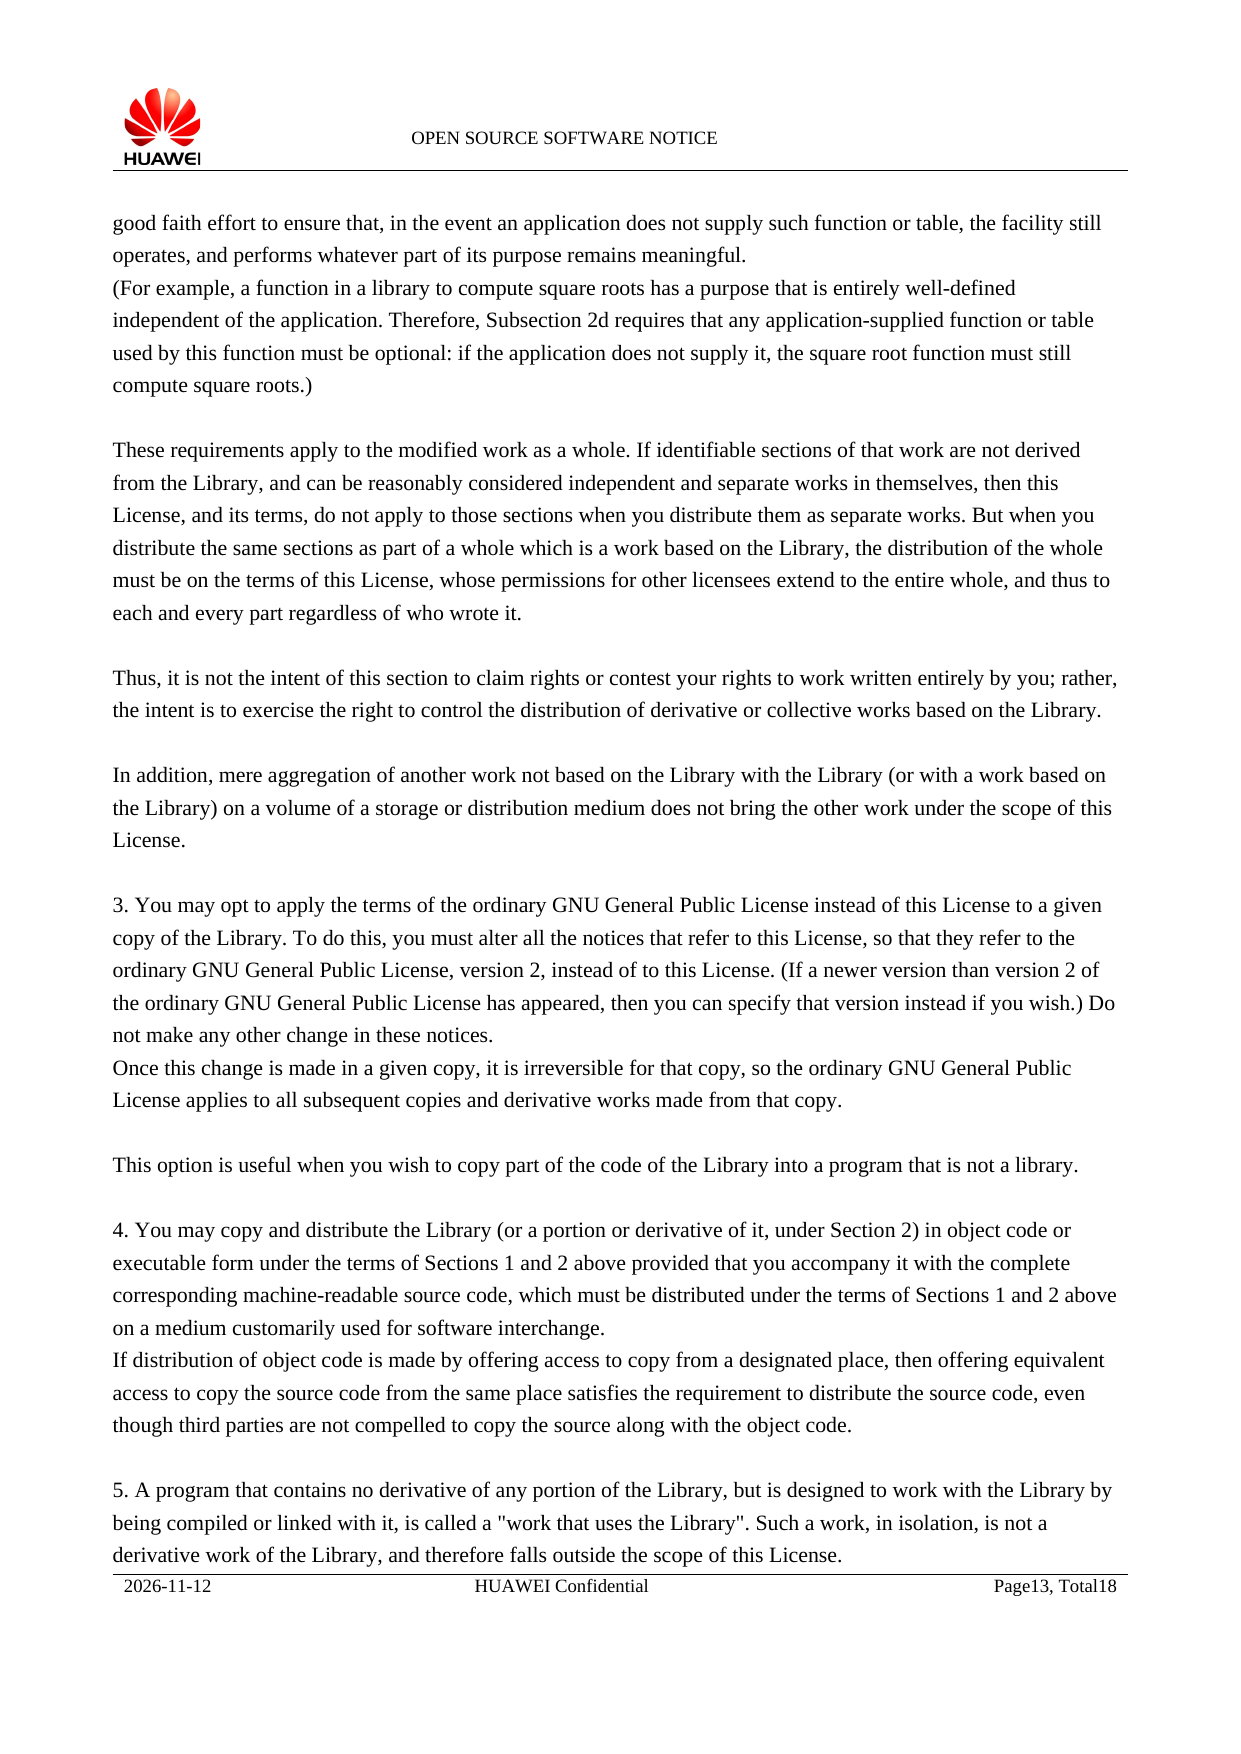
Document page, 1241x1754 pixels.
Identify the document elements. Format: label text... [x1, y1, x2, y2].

picture [124, 88, 201, 165]
